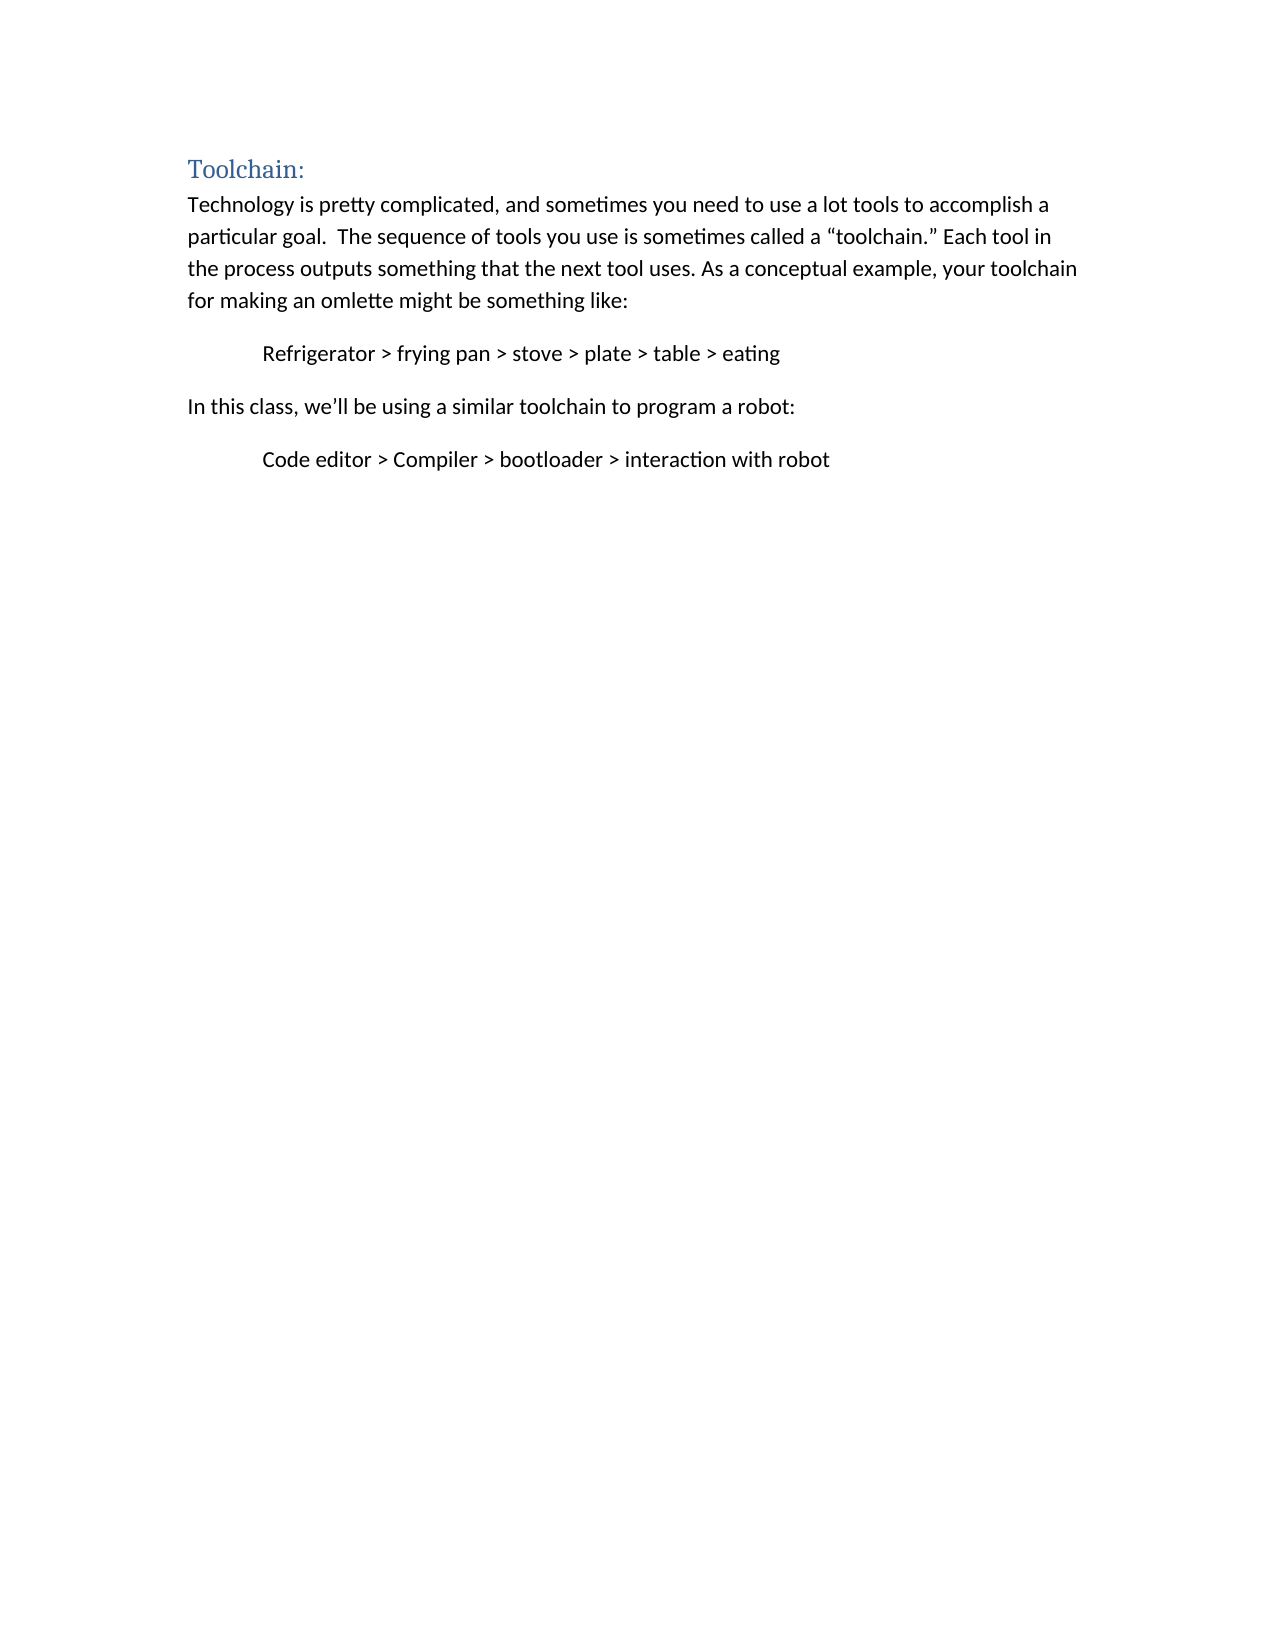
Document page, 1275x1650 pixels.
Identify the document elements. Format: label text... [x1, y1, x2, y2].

text In this class, we’ll be using a similar toolchain to program a robot: [187, 392, 1087, 421]
text Code editor > Compiler > bootloader > interaction with robot [187, 446, 1087, 473]
text Refrigerator > frying pan > stove > plate > table > eating [187, 339, 1087, 367]
subtitle Toolchain: [187, 154, 1087, 185]
text Technology is pretty complicated, and sometimes you need to use a lot tools to accomplish a particular goal. The sequence of tools you use is sometimes called a “toolchain.” Each tool in the process outputs something that the next tool uses. As a conceptual example, your toolchain for making an omlette might be something like: [187, 190, 1087, 314]
